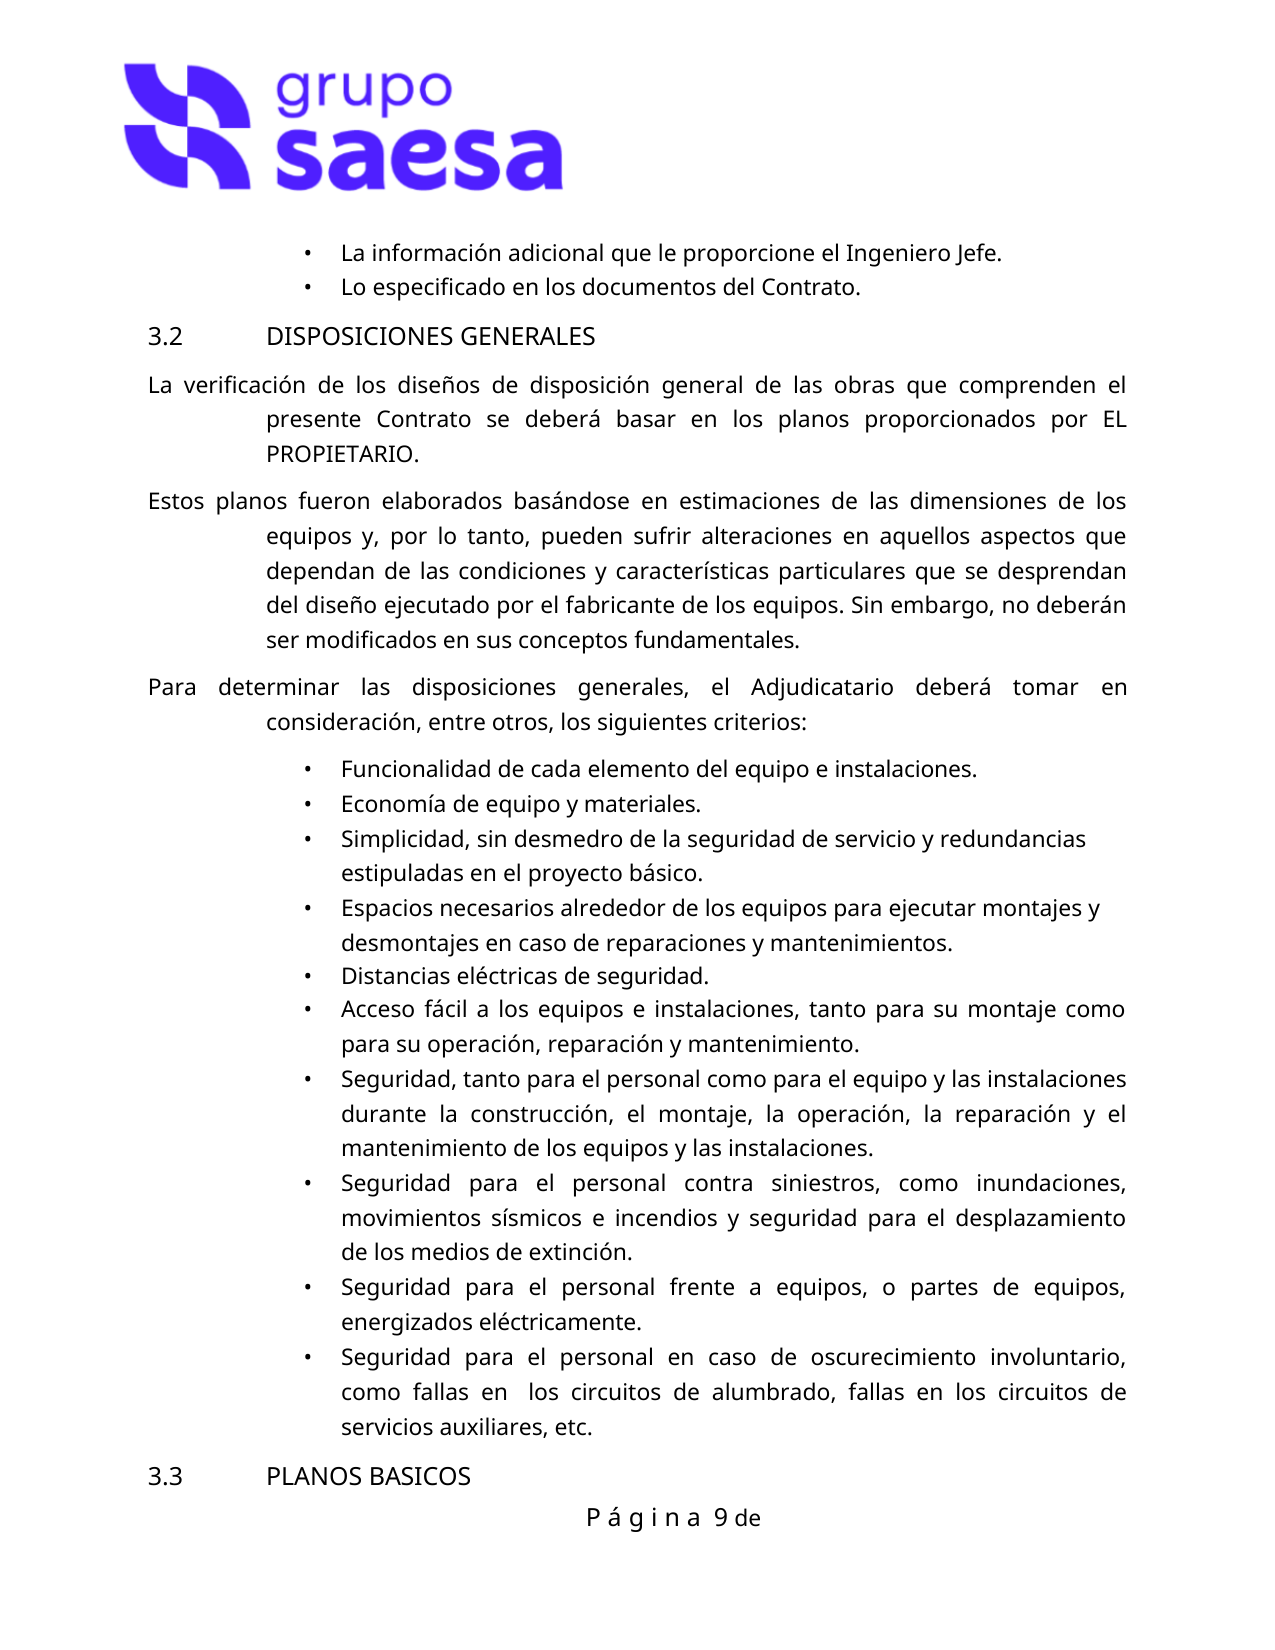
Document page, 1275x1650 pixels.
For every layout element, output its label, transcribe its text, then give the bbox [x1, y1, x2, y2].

list Espacios necesarios alrededor de los equipos para ejecutar montajes y desmontajes en caso de reparaciones y mantenimientos. [303, 892, 1127, 958]
list Distancias eléctricas de seguridad. [303, 963, 1200, 990]
list Seguridad para el personal contra siniestros, como inundaciones, movimientos sísmicos e incendios y seguridad para el desplazamiento de los medios de extinción. [303, 1167, 1127, 1268]
list Seguridad para el personal en caso de oscurecimiento involuntario, como fallas en los circuitos de alumbrado, fallas en los circuitos de servicios auxiliares, etc. [303, 1341, 1127, 1442]
list Seguridad, tanto para el personal como para el equipo y las instalaciones durante la construcción, el montaje, la operación, la reparación y el mantenimiento de los equipos y las instalaciones. [303, 1063, 1127, 1163]
list La información adicional que le proporcione el Ingeniero Jefe. [303, 236, 1200, 268]
list Economía de equipo y materiales. [303, 788, 1200, 819]
list Funcionalidad de cada elemento del equipo e instalaciones. [303, 753, 1200, 784]
subtitle DISPOSICIONES GENERALES [148, 318, 1200, 352]
subtitle PLANOS BASICOS [148, 1458, 1200, 1492]
list Seguridad para el personal frente a equipos, o partes de equipos, energizados eléctricamente. [303, 1271, 1127, 1337]
text Para determinar las disposiciones generales, el Adjudicatario deberá tomar en consideración, entre otros, los siguientes criterios: [148, 671, 1128, 737]
text Estos planos fueron elaborados basándose en estimaciones de las dimensiones de los equipos y, por lo tanto, pueden sufrir alteraciones en aquellos aspectos que dependan de las condiciones y características particulares que se desprendan del diseño ejecutado por el fabricante de los equipos. Sin embargo, no deberán ser modificados en sus conceptos fundamentales. [148, 485, 1128, 655]
list Lo especificado en los documentos del Contrato. [303, 271, 1200, 302]
list Simplicidad, sin desmedro de la seguridad de servicio y redundancias estipuladas en el proyecto básico. [303, 823, 1127, 888]
list Acceso fácil a los equipos e instalaciones, tanto para su montaje como para su operación, reparación y mantenimiento. [303, 993, 1127, 1059]
picture [112, 54, 569, 195]
text La verificación de los diseños de disposición general de las obras que comprenden el presente Contrato se deberá basar en los planos proporcionados por EL PROPIETARIO. [148, 368, 1128, 469]
